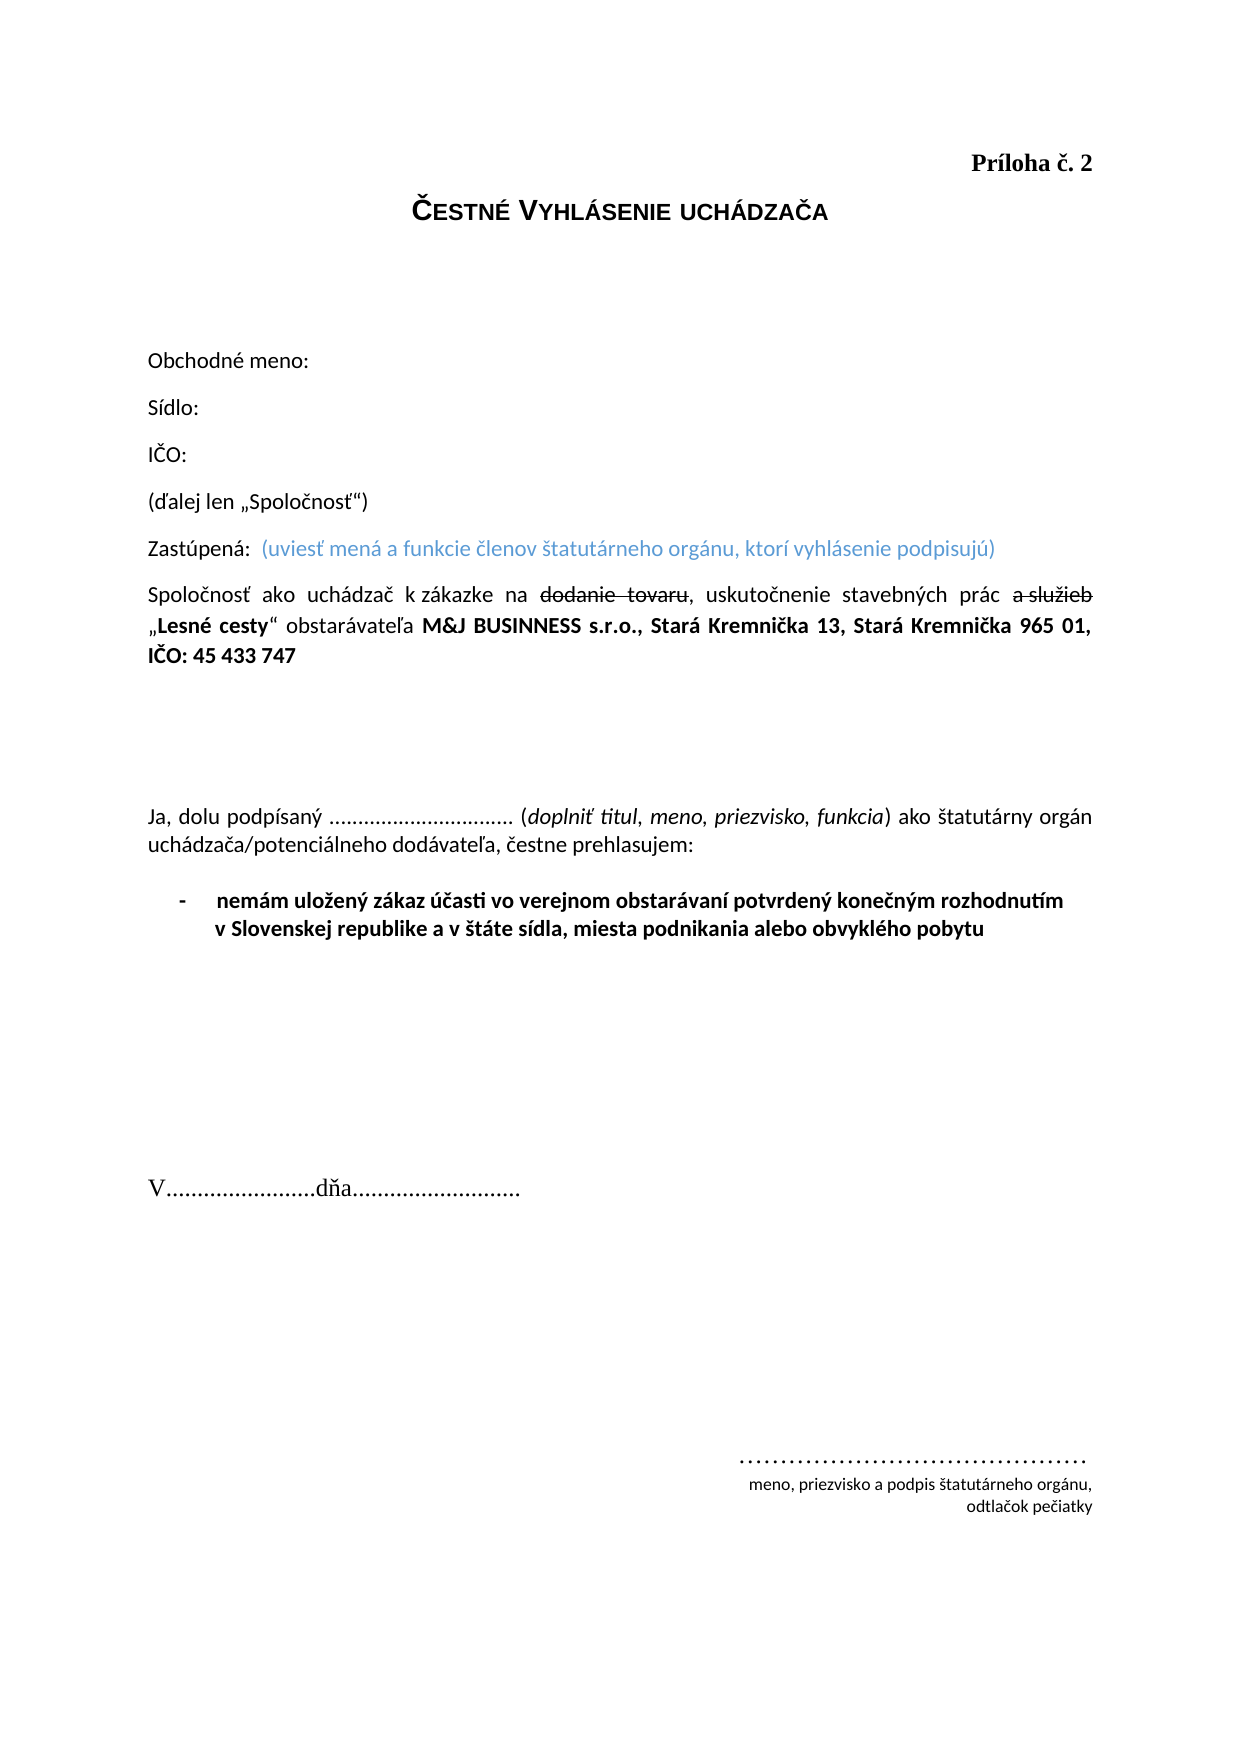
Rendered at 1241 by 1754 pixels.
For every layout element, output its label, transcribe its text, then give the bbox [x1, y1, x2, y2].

text Sídlo: [148, 393, 1093, 421]
text Zastúpená: (uviesť mená a funkcie členov štatutárneho orgánu, ktorí vyhlásenie podpisujú) [148, 534, 1093, 562]
text Ja, dolu podpísaný ................................ (doplniť titul, meno, priezvisko, funkcia) ako štatutárny orgán uchádzača/potenciálneho dodávateľa, čestne prehlasujem: [148, 802, 1093, 858]
text v Slovenskej republike a v štáte sídla, miesta podnikania alebo obvyklého pobytu [148, 914, 1093, 942]
text IČO: [148, 440, 1093, 468]
text Príloha č. 2 [148, 148, 1093, 176]
text meno, priezvisko a podpis štatutárneho orgánu, [148, 1473, 1093, 1495]
text (ďalej len „Spoločnosť“) [148, 487, 1093, 515]
text Obchodné meno: [148, 346, 1093, 374]
list nemám uložený zákaz účasti vo verejnom obstarávaní potvrdený konečným rozhodnutím [179, 886, 1093, 914]
text V........................dňa........................... [148, 1173, 1093, 1202]
text …………………………………… [148, 1440, 1093, 1469]
text Čestné Vyhlásenie uchádzača [148, 193, 1093, 227]
text Spoločnosť ako uchádzač k zákazke na dodanie tovaru, uskutočnenie stavebných prác a služieb „Lesné cesty“ obstarávateľa M&J BUSINNESS s.r.o., Stará Kremnička 13, Stará Kremnička 965 01, IČO: 45 433 747 [148, 581, 1093, 669]
text odtlačok pečiatky [148, 1495, 1093, 1517]
